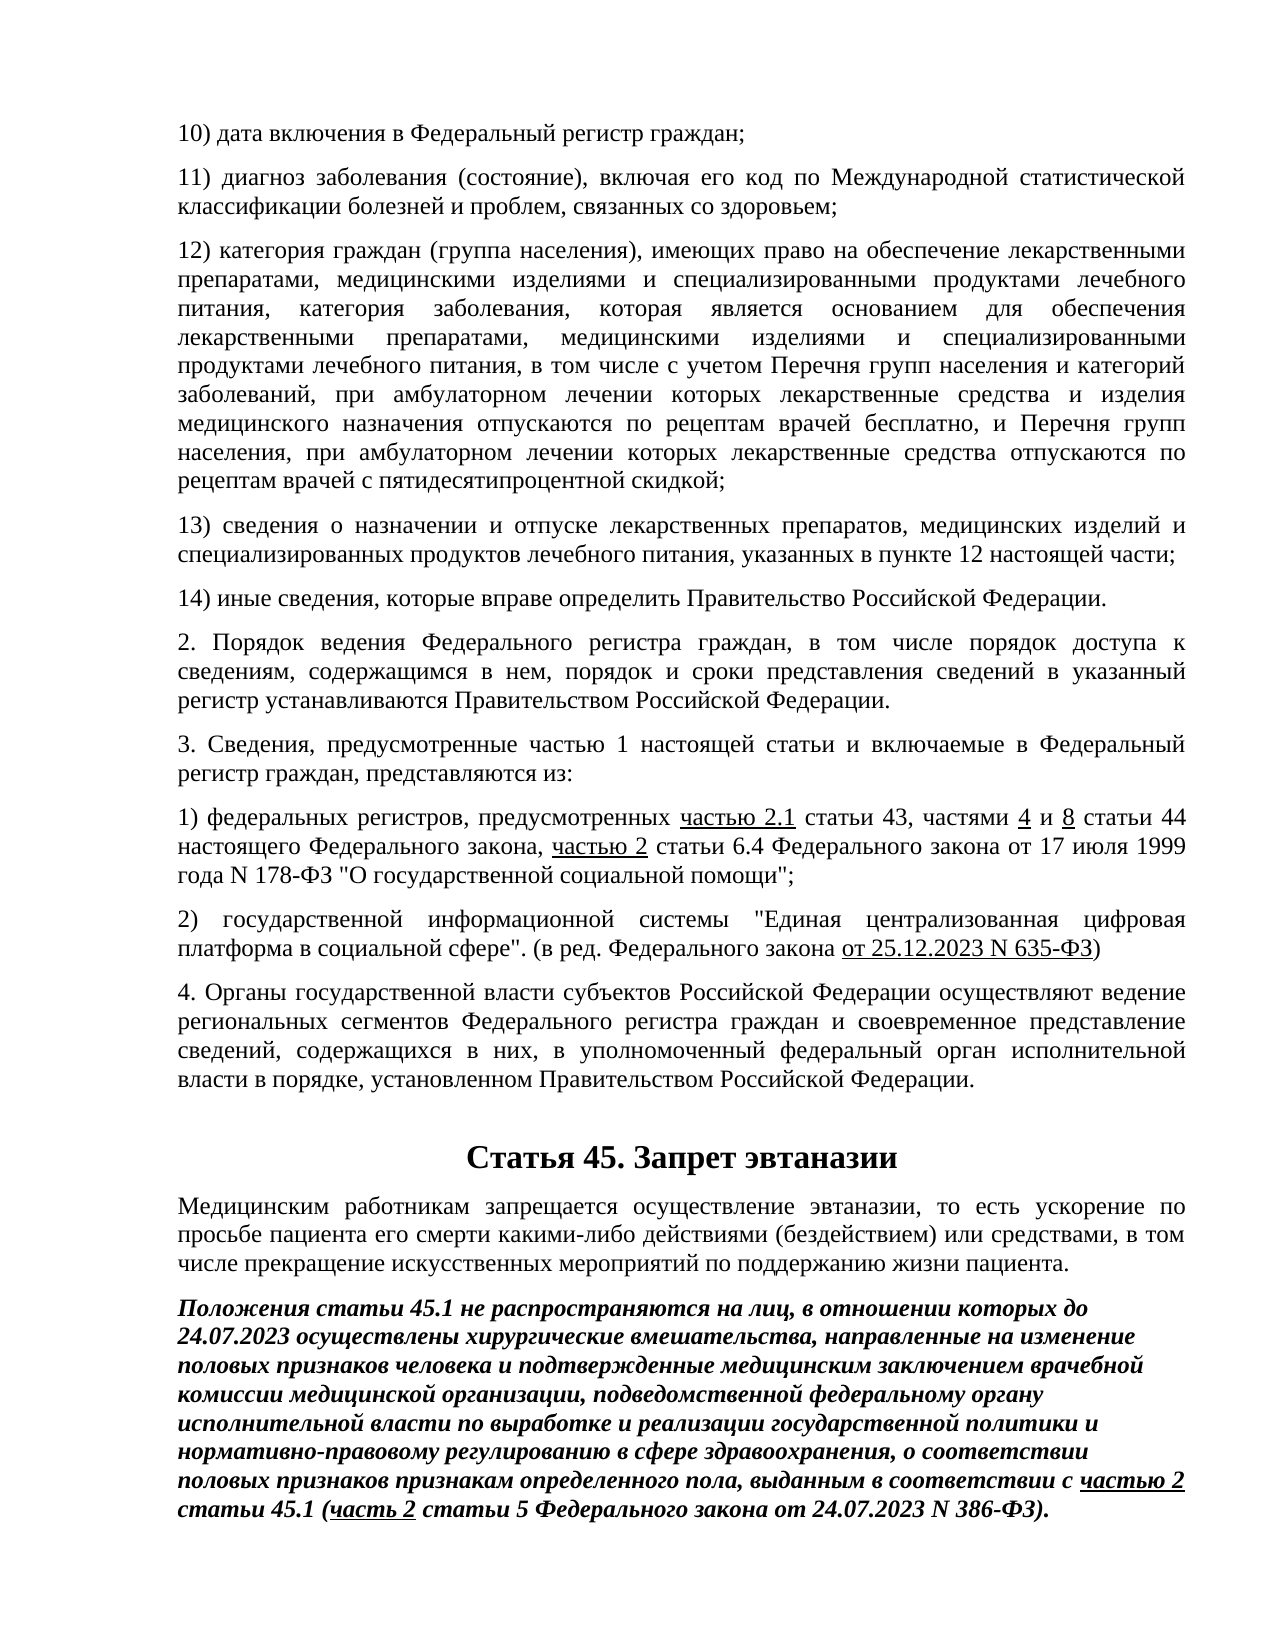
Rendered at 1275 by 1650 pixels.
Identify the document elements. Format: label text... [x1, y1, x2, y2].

text 2. Порядок ведения Федерального регистра граждан, в том числе порядок доступа к сведениям, содержащимся в нем, порядок и сроки представления сведений в указанный регистр устанавливаются Правительством Российской Федерации. [177, 627, 1186, 714]
text 3. Сведения, предусмотренные частью 1 настоящей статьи и включаемые в Федеральный регистр граждан, представляются из: [177, 729, 1186, 787]
text Статья 45. Запрет эвтаназии [177, 1137, 1186, 1175]
text 4. Органы государственной власти субъектов Российской Федерации осуществляют ведение региональных сегментов Федерального регистра граждан и своевременное представление сведений, содержащихся в них, в уполномоченный федеральный орган исполнительной власти в порядке, установленном Правительством Российской Федерации. [177, 977, 1186, 1092]
text 1) федеральных регистров, предусмотренных частью 2.1 статьи 43, частями 4 и 8 статьи 44 настоящего Федерального закона, частью 2 статьи 6.4 Федерального закона от 17 июля 1999 года N 178-ФЗ "О государственной социальной помощи"; [177, 802, 1186, 889]
text 14) иные сведения, которые вправе определить Правительство Российской Федерации. [177, 583, 1186, 612]
text Положения статьи 45.1 не распространяются на лиц, в отношении которых до 24.07.2023 осуществлены хирургические вмешательства, направленные на изменение половых признаков человека и подтвержденные медицинским заключением врачебной комиссии медицинской организации, подведомственной федеральному органу исполнительной власти по выработке и реализации государственной политики и нормативно-правовому регулированию в сфере здравоохранения, о соответствии половых признаков признакам определенного пола, выданным в соответствии с частью 2 статьи 45.1 (часть 2 статьи 5 Федерального закона от 24.07.2023 N 386-ФЗ). [177, 1293, 1186, 1523]
text 12) категория граждан (группа населения), имеющих право на обеспечение лекарственными препаратами, медицинскими изделиями и специализированными продуктами лечебного питания, категория заболевания, которая является основанием для обеспечения лекарственными препаратами, медицинскими изделиями и специализированными продуктами лечебного питания, в том числе с учетом Перечня групп населения и категорий заболеваний, при амбулаторном лечении которых лекарственные средства и изделия медицинского назначения отпускаются по рецептам врачей бесплатно, и Перечня групп населения, при амбулаторном лечении которых лекарственные средства отпускаются по рецептам врачей с пятидесятипроцентной скидкой; [177, 236, 1186, 494]
text 2) государственной информационной системы "Единая централизованная цифровая платформа в социальной сфере". (в ред. Федерального закона от 25.12.2023 N 635-ФЗ) [177, 904, 1186, 962]
text 13) сведения о назначении и отпуске лекарственных препаратов, медицинских изделий и специализированных продуктов лечебного питания, указанных в пункте 12 настоящей части; [177, 510, 1186, 567]
text Медицинским работникам запрещается осуществление эвтаназии, то есть ускорение по просьбе пациента его смерти какими-либо действиями (бездействием) или средствами, в том числе прекращение искусственных мероприятий по поддержанию жизни пациента. [177, 1191, 1186, 1277]
text 11) диагноз заболевания (состояние), включая его код по Международной статистической классификации болезней и проблем, связанных со здоровьем; [177, 162, 1186, 220]
text 10) дата включения в Федеральный регистр граждан; [177, 118, 1186, 147]
